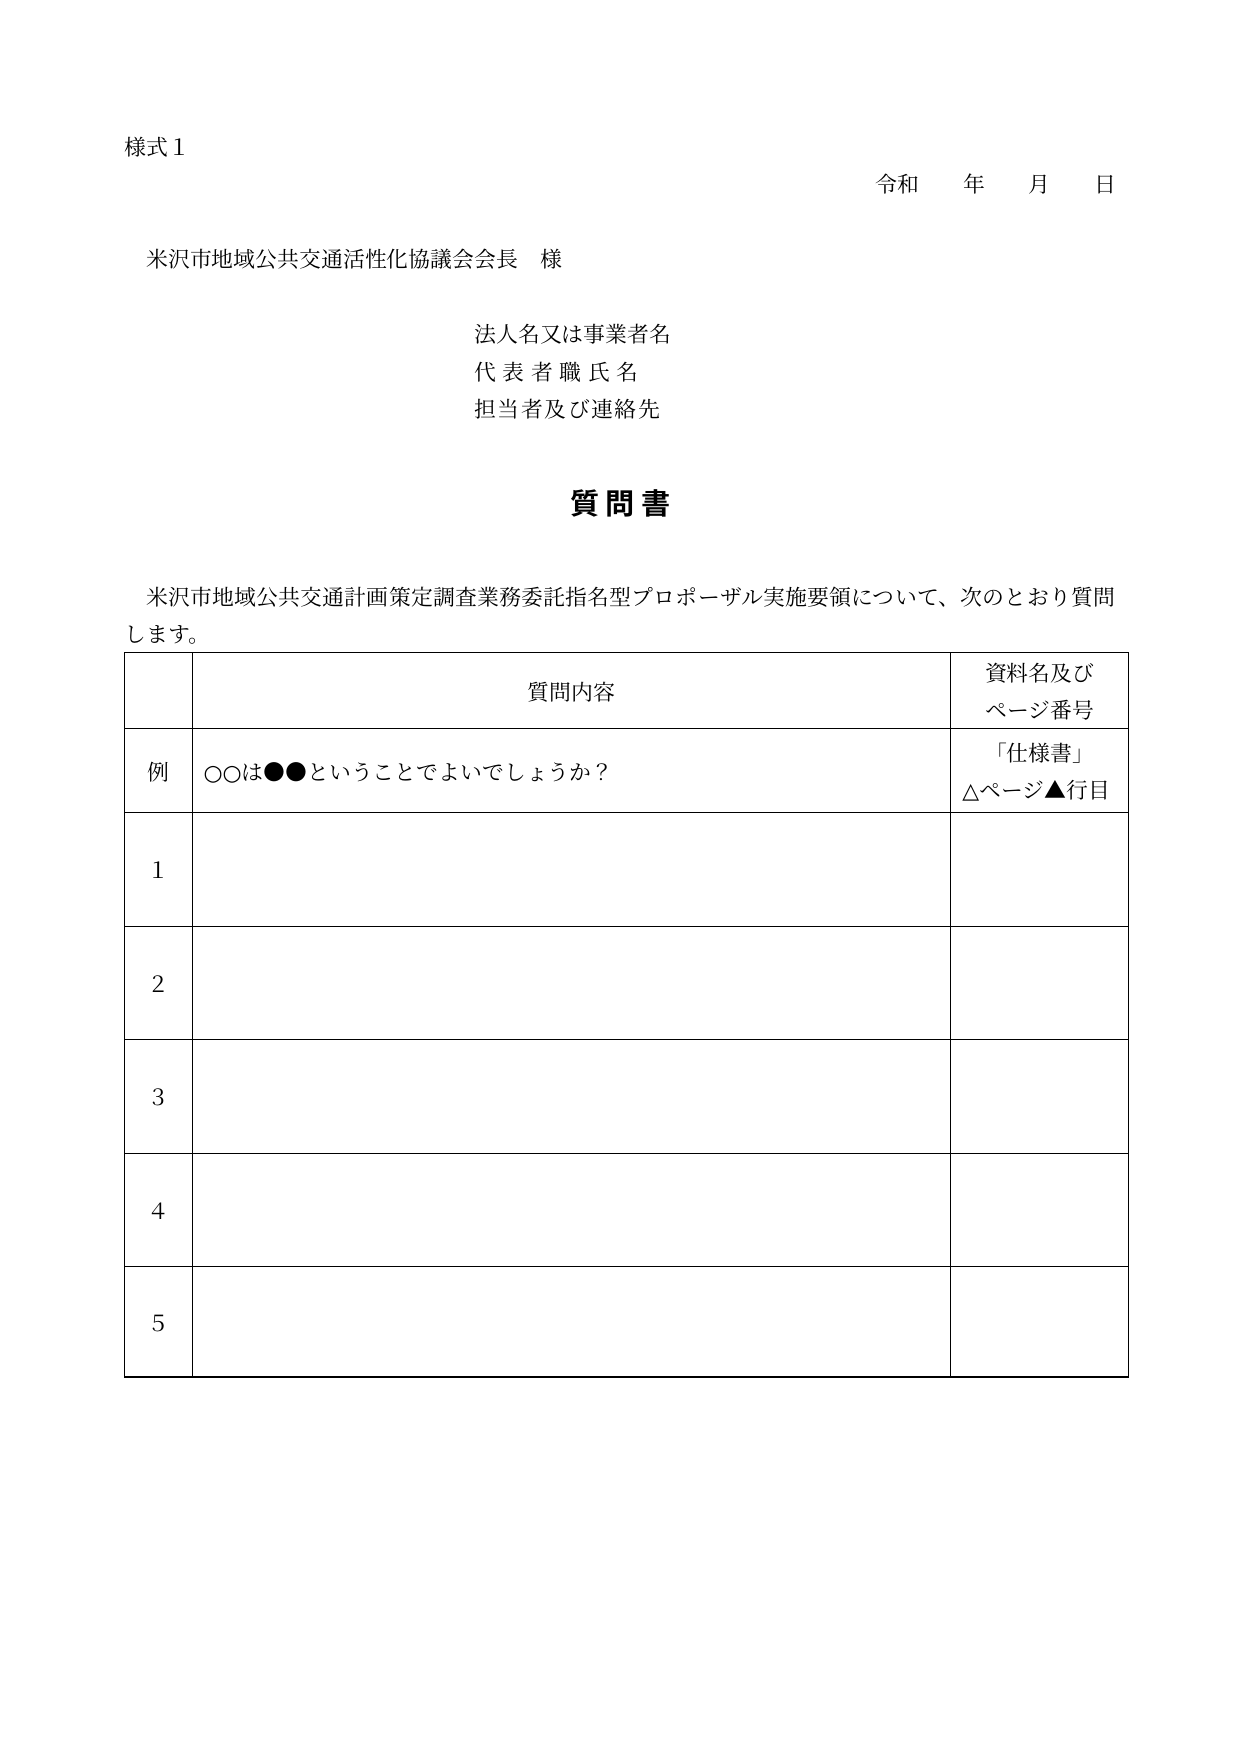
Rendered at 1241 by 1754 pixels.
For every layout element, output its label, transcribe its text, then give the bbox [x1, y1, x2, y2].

text 様式１ [124, 127, 1116, 164]
table_cell ５ [125, 1267, 192, 1376]
table_cell [951, 927, 1128, 1039]
text 令和 年 月 日 [146, 164, 1116, 202]
table_cell ４ [125, 1154, 192, 1266]
table_header [125, 653, 192, 728]
text 米沢市地域公共交通計画策定調査業務委託指名型プロポーザル実施要領について、次のとおり質問します。 [124, 577, 1116, 652]
table_cell [193, 1154, 950, 1266]
table_cell [193, 927, 950, 1039]
table_cell [193, 1040, 950, 1153]
table_cell ３ [125, 1040, 192, 1153]
table_cell [951, 1154, 1128, 1266]
table_header 資料名及び ページ番号 [951, 653, 1128, 728]
text 米沢市地域公共交通活性化協議会会長 様 [124, 239, 1116, 277]
text 質 問 書 [124, 464, 1116, 539]
table_cell [193, 813, 950, 926]
table_cell 例 [125, 729, 192, 812]
table_cell [951, 1040, 1128, 1153]
table_cell ○○は●●ということでよいでしょうか？ [193, 729, 950, 812]
table_cell 「仕様書」 △ページ▲行目 [951, 729, 1128, 812]
table_cell [193, 1267, 950, 1376]
table_cell [951, 813, 1128, 926]
text 法人名又は事業者名 [124, 314, 1024, 352]
text 代表者職氏名 [124, 352, 1024, 389]
table_cell [951, 1267, 1128, 1376]
table_header 質問内容 [193, 653, 950, 728]
table_cell ２ [125, 927, 192, 1039]
table_cell １ [125, 813, 192, 926]
text 担当者及び連絡先 [124, 389, 1024, 427]
